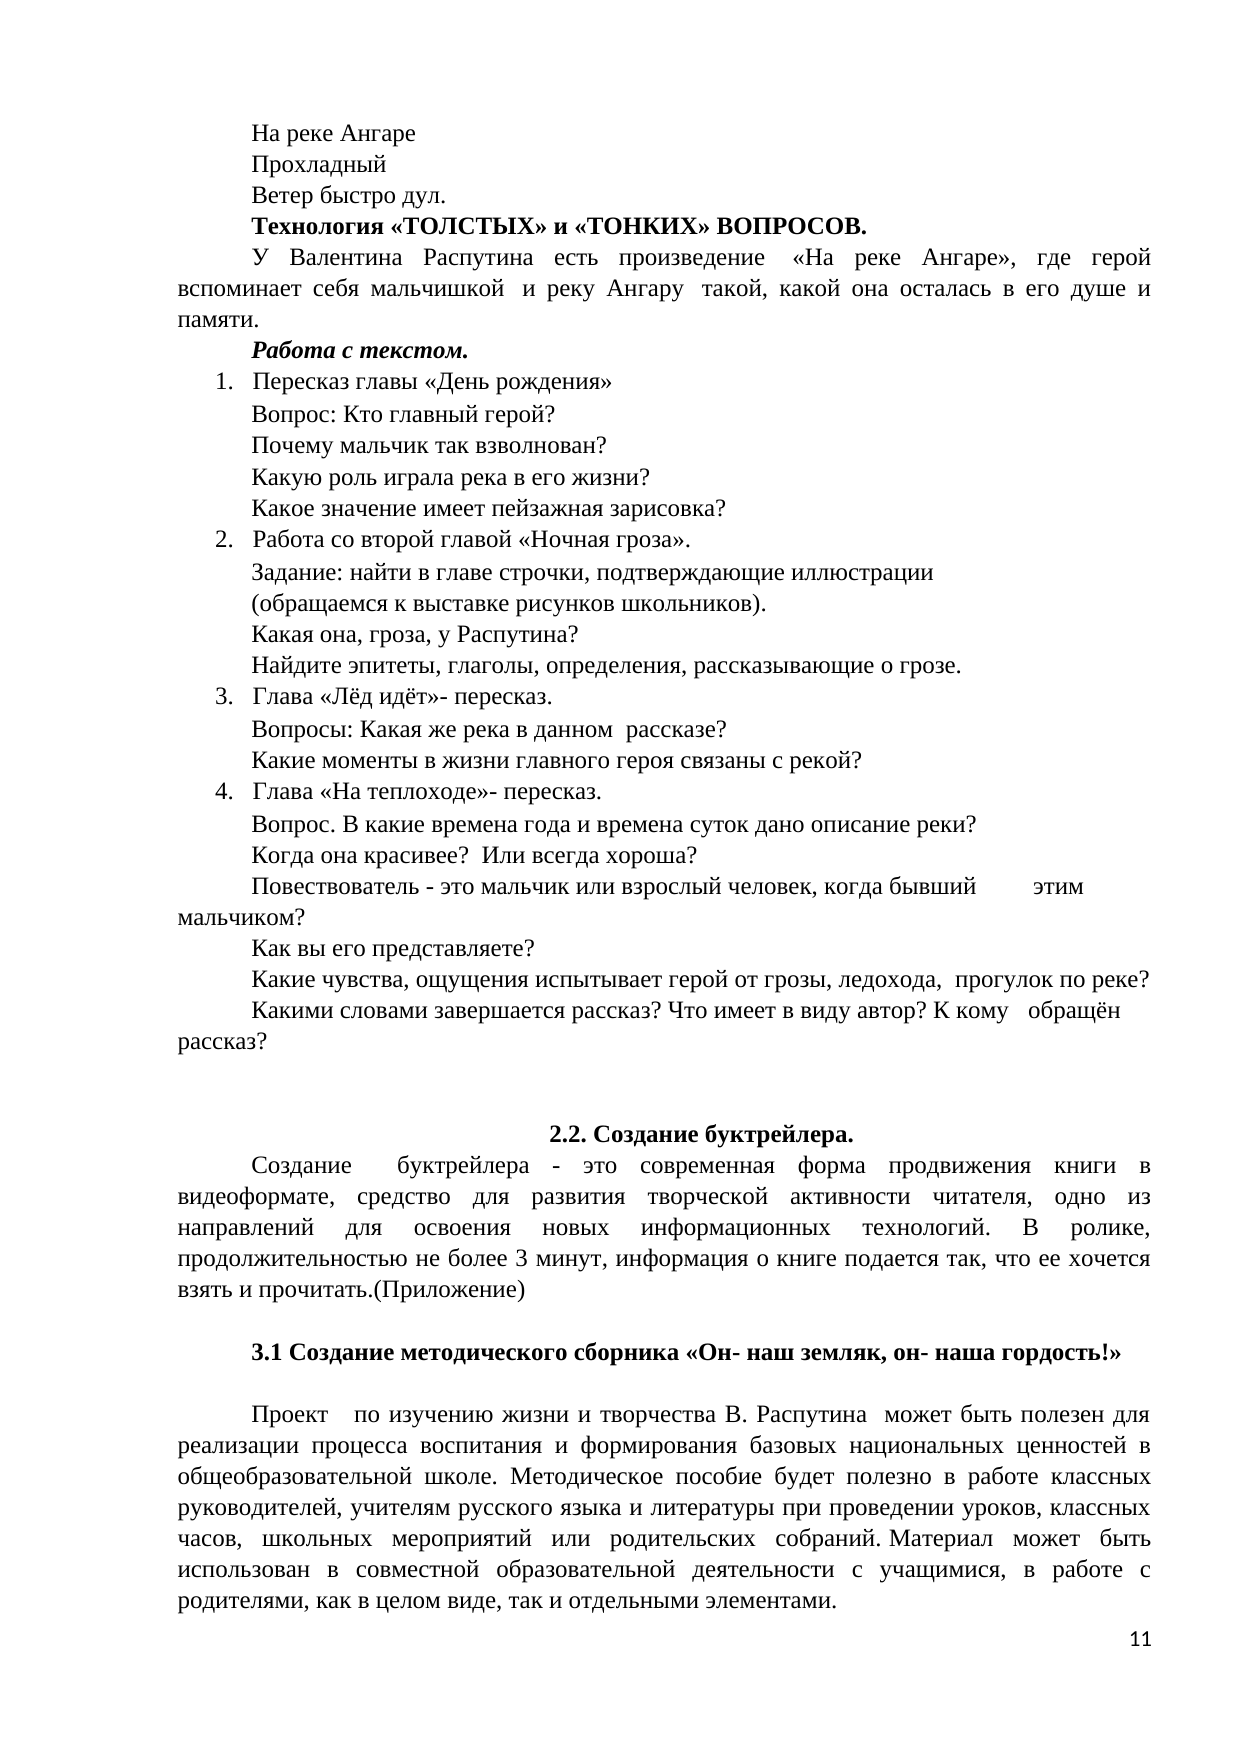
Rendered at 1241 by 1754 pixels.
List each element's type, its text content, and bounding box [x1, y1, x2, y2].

text Найдите эпитеты, глаголы, определения, рассказывающие о грозе. [177, 650, 1152, 678]
text На реке Ангаре [177, 118, 1152, 147]
text Какая она, гроза, у Распутина? [177, 619, 1152, 647]
list Работа со второй главой «Ночная гроза». [215, 524, 1152, 552]
text Как вы его представляете? [177, 933, 1152, 962]
text Проект по изучению жизни и творчества В. Распутина может быть полезен для реализации процесса воспитания и формирования базовых национальных ценностей в общеобразовательной школе. Методическое пособие будет полезно в работе классных руководителей, учителям русского языка и литературы при проведении уроков, классных часов, школьных мероприятий или родительских собраний. Материал может быть использован в совместной образовательной деятельности с учащимися, в работе с родителями, как в целом виде, так и отдельными элементами. [177, 1399, 1152, 1614]
text Задание: найти в главе строчки, подтверждающие иллюстрации [177, 557, 1152, 585]
text Прохладный [177, 149, 1152, 178]
text Какую роль играла река в его жизни? [177, 462, 1152, 490]
list Пересказ главы «День рождения» [215, 366, 1152, 395]
text Когда она красивее? Или всегда хороша? [177, 840, 1152, 869]
text Какие чувства, ощущения испытывает герой от грозы, ледохода, прогулок по реке? [177, 964, 1152, 993]
text 3.1 Создание методического сборника «Он- наш земляк, он- наша гордость!» [177, 1337, 1152, 1365]
text (обращаемся к выставке рисунков школьников). [177, 588, 1152, 616]
text Вопрос: Кто главный герой? [177, 399, 1152, 428]
text Вопрос. В какие времена года и времена суток дано описание реки? [177, 809, 1152, 838]
text Работа с текстом. [177, 335, 1152, 364]
text Вопросы: Какая же река в данном рассказе? [177, 714, 1152, 743]
text Какими словами завершается рассказ? Что имеет в виду автор? К кому обращён рассказ? [177, 995, 1152, 1055]
text Технология «ТОЛСТЫХ» и «ТОНКИХ» ВОПРОСОВ. [177, 211, 1152, 240]
text Какое значение имеет пейзажная зарисовка? [177, 493, 1152, 521]
text Создание буктрейлера - это современная форма продвижения книги в видеоформате, средство для развития творческой активности читателя, одно из направлений для освоения новых информационных технологий. В ролике, продолжительностью не более 3 минут, информация о книге подается так, что ее хочется взять и прочитать.(Приложение) [177, 1150, 1152, 1303]
list Глава «На теплоходе»- пересказ. [215, 776, 1152, 805]
list Глава «Лёд идёт»- пересказ. [215, 681, 1152, 709]
text Почему мальчик так взволнован? [177, 431, 1152, 459]
text Повествователь - это мальчик или взрослый человек, когда бывший этим мальчиком? [177, 871, 1152, 931]
text 2.2. Создание буктрейлера. [177, 1119, 1152, 1148]
text Ветер быстро дул. [177, 180, 1152, 209]
text Какие моменты в жизни главного героя связаны с рекой? [177, 745, 1152, 774]
text У Валентина Распутина есть произведение «На реке Ангаре», где герой вспоминает себя мальчишкой и реку Ангару такой, какой она осталась в его душе и памяти. [177, 242, 1152, 333]
